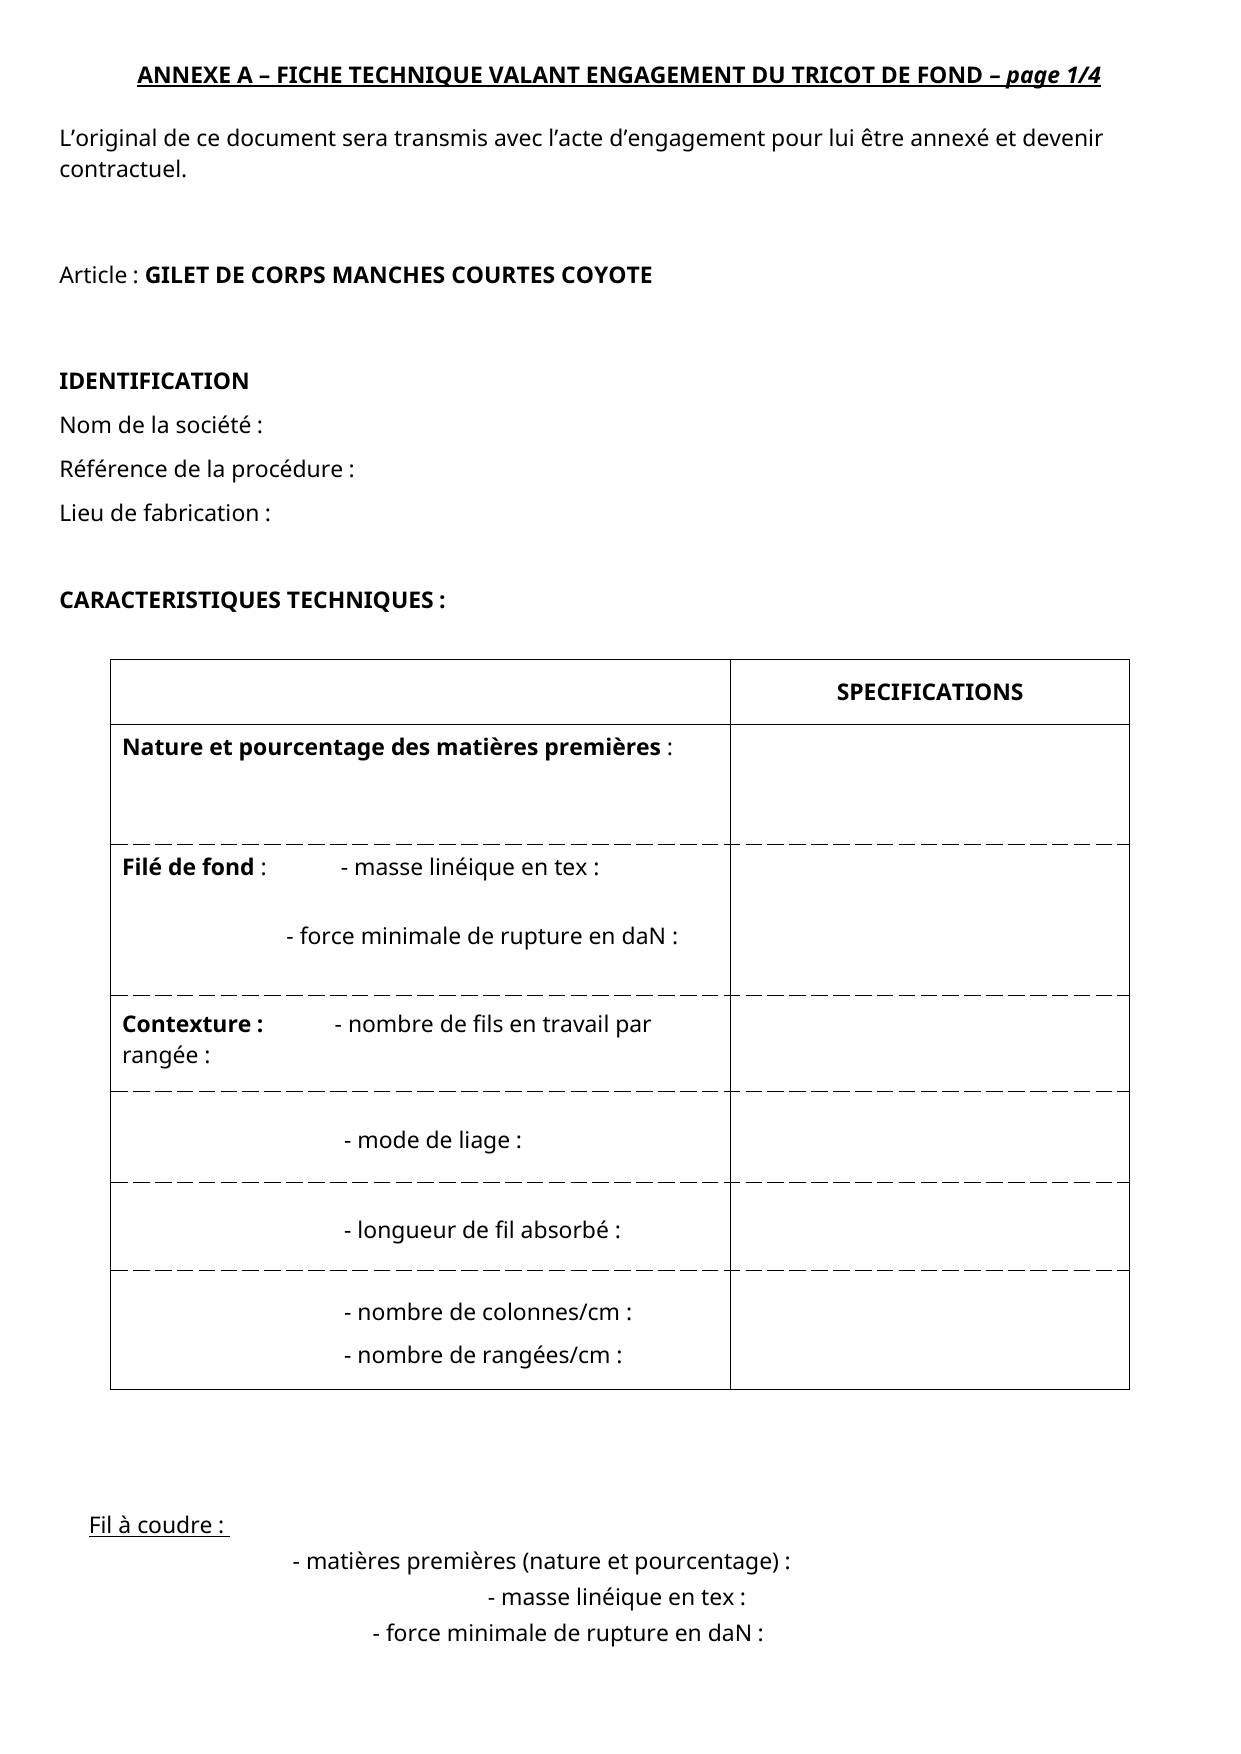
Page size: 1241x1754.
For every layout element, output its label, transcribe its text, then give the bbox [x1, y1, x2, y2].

text Nom de la société : [59, 409, 1181, 440]
text - force minimale de rupture en daN : [281, 1617, 1152, 1648]
table_cell - longueur de fil absorbé : [111, 1182, 730, 1270]
text Référence de la procédure : [59, 453, 1181, 484]
text Lieu de fabrication : [59, 497, 1181, 528]
table_cell - mode de liage : [111, 1091, 730, 1182]
table_cell [731, 1270, 1129, 1389]
text - masse linéique en tex : [458, 1581, 1152, 1612]
table_cell [731, 725, 1129, 843]
table_cell Filé de fond : - masse linéique en tex : - force minimale de rupture en daN : [111, 844, 730, 994]
table_cell Contexture : - nombre de fils en travail par rangée : [111, 995, 730, 1091]
table_cell - nombre de colonnes/cm : - nombre de rangées/cm : [111, 1270, 730, 1389]
text - matières premières (nature et pourcentage) : [236, 1545, 1152, 1576]
text CARACTERISTIQUES TECHNIQUES : [59, 584, 1181, 615]
table_cell [731, 995, 1129, 1091]
table_header [111, 660, 730, 724]
table_header SPECIFICATIONS [731, 660, 1129, 724]
table_cell [731, 1182, 1129, 1270]
table_cell Nature et pourcentage des matières premières : [111, 725, 730, 843]
text ANNEXE A – FICHE TECHNIQUE VALANT ENGAGEMENT DU TRICOT DE FOND – page 1/4 [59, 59, 1181, 90]
text Fil à coudre : [88, 1509, 1152, 1541]
text IDENTIFICATION [59, 365, 1181, 397]
table_cell [731, 1091, 1129, 1182]
table_cell [731, 844, 1129, 994]
text L’original de ce document sera transmis avec l’acte d’engagement pour lui être annexé et devenir contractuel. [59, 122, 1181, 184]
text Article : GILET DE CORPS MANCHES COURTES COYOTE [59, 259, 1181, 290]
